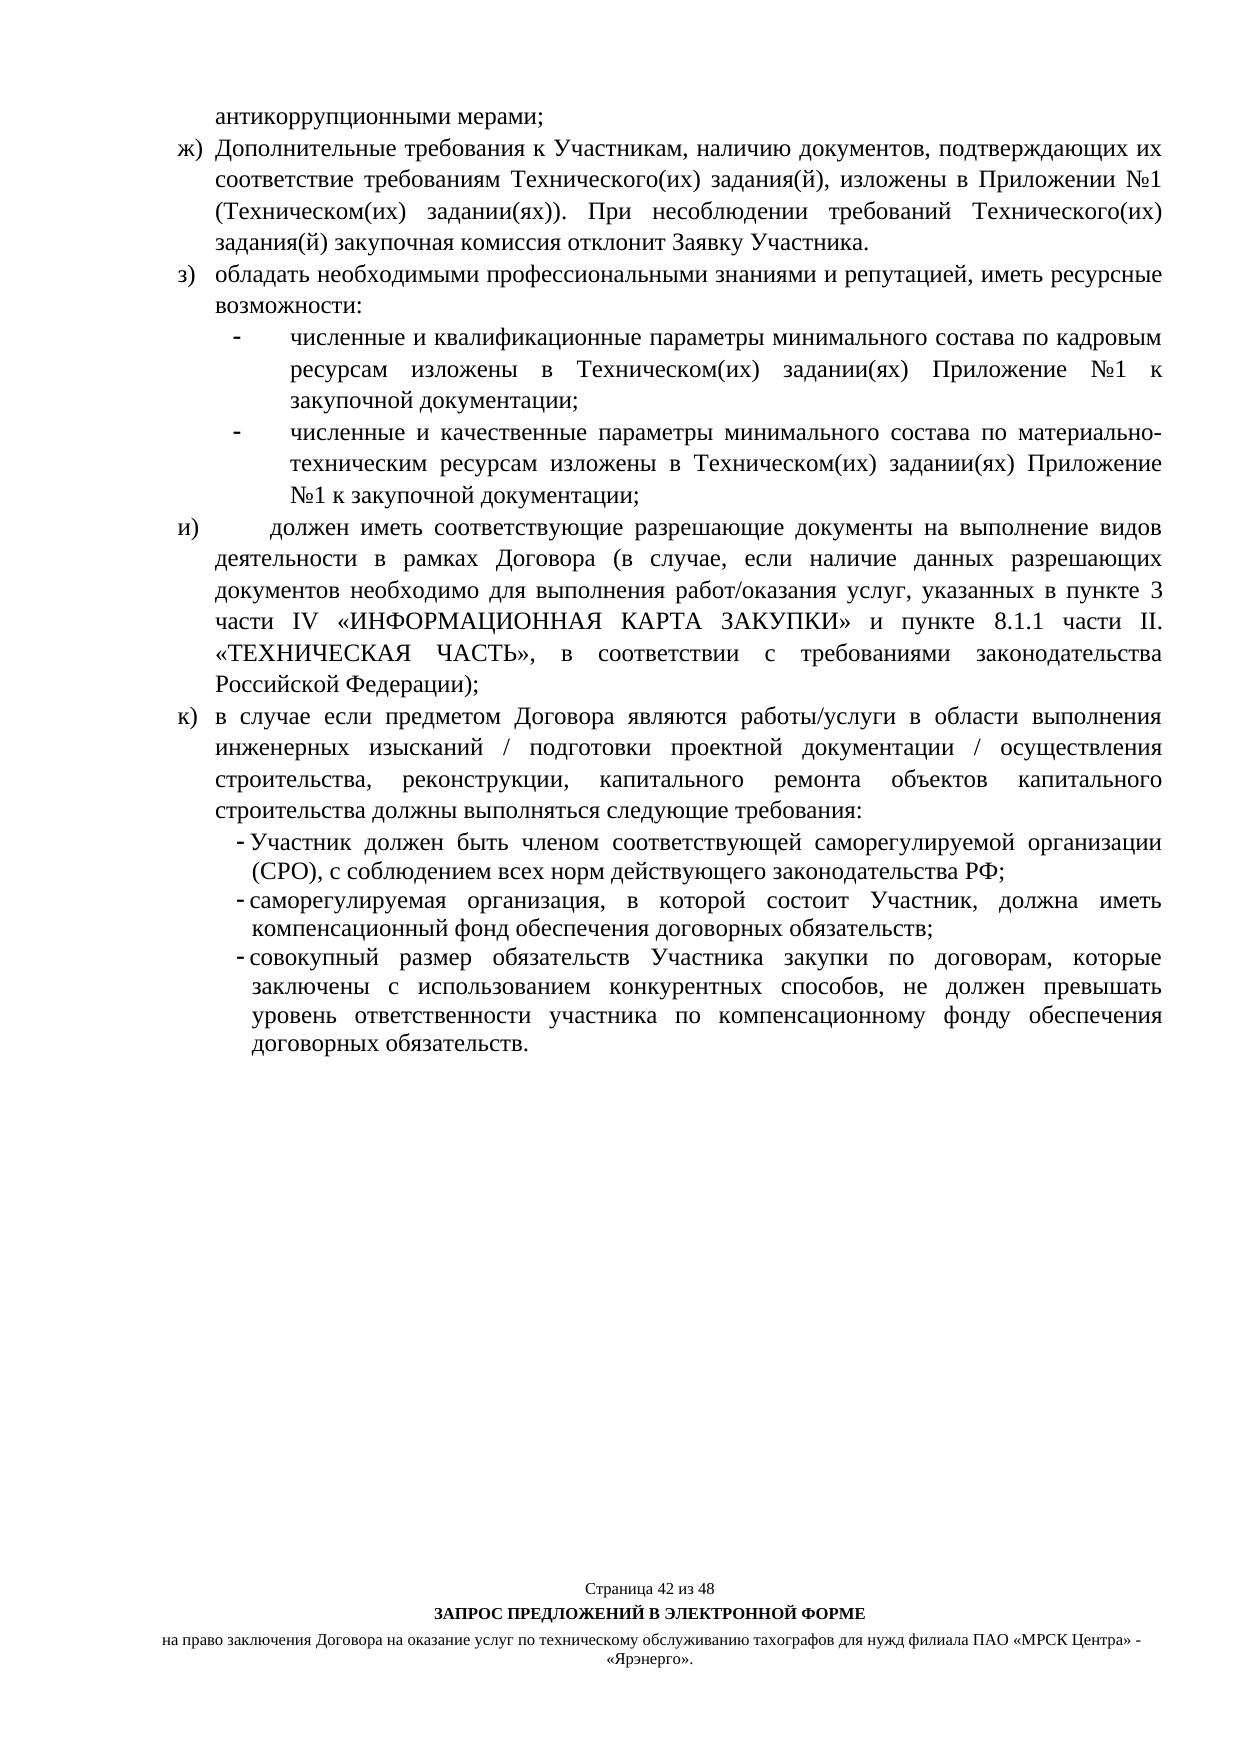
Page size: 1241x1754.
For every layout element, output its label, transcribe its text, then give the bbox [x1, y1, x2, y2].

list саморегулируемая организация, в которой состоит Участник, должна иметь компенсационный фонд обеспечения договорных обязательств; [236, 885, 1163, 942]
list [177, 101, 1163, 130]
list должен иметь соответствующие разрешающие документы на выполнение видов деятельности в рамках Договора (в случае, если наличие данных разрешающих документов необходимо для выполнения работ/оказания услуг, указанных в пункте 3 части IV «ИНФОРМАЦИОННАЯ КАРТА ЗАКУПКИ» и пункте 8.1.1 части II. «ТЕХНИЧЕСКАЯ ЧАСТЬ», в соответствии с требованиями законодательства Российской Федерации); [177, 512, 1163, 698]
list совокупный размер обязательств Участника закупки по договорам, которые заключены с использованием конкурентных способов, не должен превышать уровень ответственности участника по компенсационному фонду обеспечения договорных обязательств. [236, 942, 1163, 1057]
list численные и качественные параметры минимального состава по материально-техническим ресурсам изложены в Техническом(их) задании(ях) Приложение №1 к закупочной документации; [233, 417, 1163, 509]
list численные и квалификационные параметры минимального состава по кадровым ресурсам изложены в Техническом(их) задании(ях) Приложение №1 к закупочной документации; [233, 322, 1163, 414]
list Дополнительные требования к Участникам, наличию документов, подтверждающих их соответствие требованиям Технического(их) задания(й), изложены в Приложении №1 (Техническом(их) задании(ях)). При несоблюдении требований Технического(их) задания(й) закупочная комиссия отклонит Заявку Участника. [177, 133, 1163, 256]
list обладать необходимыми профессиональными знаниями и репутацией, иметь ресурсные возможности: [177, 259, 1163, 319]
list Участник должен быть членом соответствующей саморегулируемой организации (СРО), с соблюдением всех норм действующего законодательства РФ; [236, 827, 1163, 885]
list в случае если предметом Договора являются работы/услуги в области выполнения инженерных изысканий / подготовки проектной документации / осуществления строительства, реконструкции, капитального ремонта объектов капитального строительства должны выполняться следующие требования: [177, 701, 1163, 824]
